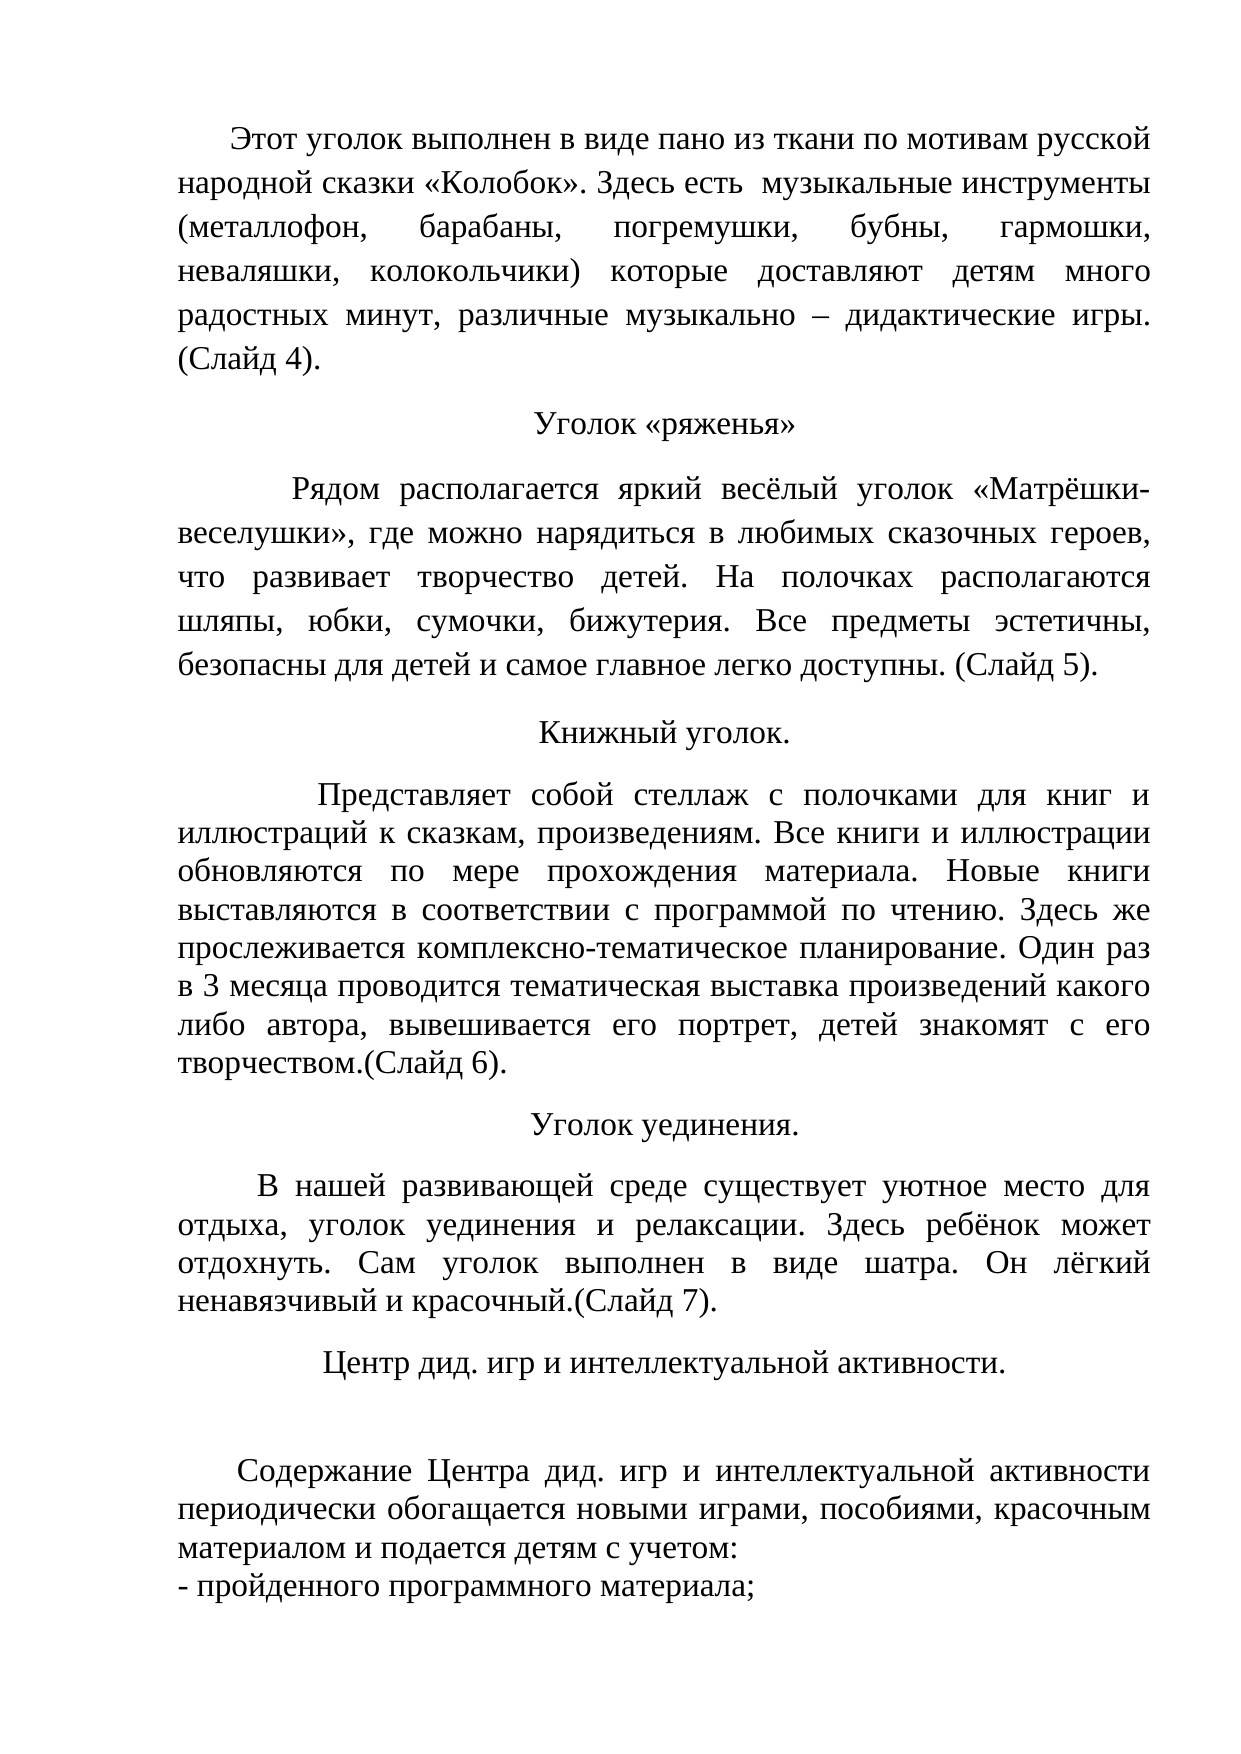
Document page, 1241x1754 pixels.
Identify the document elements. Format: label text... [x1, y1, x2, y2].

text В нашей развивающей среде существует уютное место для отдыха, уголок уединения и релаксации. Здесь ребёнок может отдохнуть. Сам уголок выполнен в виде шатра. Он лёгкий ненавязчивый и красочный.(Слайд 7). [177, 1166, 1152, 1319]
text Книжный уголок. [177, 712, 1152, 750]
text Этот уголок выполнен в виде пано из ткани по мотивам русской народной сказки «Колобок». Здесь есть музыкальные инструменты (металлофон, барабаны, погремушки, бубны, гармошки, неваляшки, колокольчики) которые доставляют детям много радостных минут, различные музыкально – дидактические игры.(Слайд 4). [177, 118, 1152, 377]
text Рядом располагается яркий весёлый уголок «Матрёшки-веселушки», где можно нарядиться в любимых сказочных героев, что развивает творчество детей. На полочках располагаются шляпы, юбки, сумочки, бижутерия. Все предметы эстетичны, безопасны для детей и самое главное легко доступны. (Слайд 5). [177, 468, 1152, 683]
text Уголок уединения. [177, 1104, 1152, 1142]
text - пройденного программного материала; [177, 1565, 1152, 1604]
text Уголок «ряженья» [177, 403, 1152, 442]
text Центр дид. игр и интеллектуальной активности. [177, 1342, 1152, 1381]
text Представляет собой стеллаж с полочками для книг и иллюстраций к сказкам, произведениям. Все книги и иллюстрации обновляются по мере прохождения материала. Новые книги выставляются в соответствии с программой по чтению. Здесь же прослеживается комплексно-тематическое планирование. Один раз в 3 месяца проводится тематическая выставка произведений какого либо автора, вывешивается его портрет, детей знакомят с его творчеством.(Слайд 6). [177, 774, 1152, 1080]
text Содержание Центра дид. игр и интеллектуальной активности периодически обогащается новыми играми, пособиями, красочным материалом и подается детям с учетом: [177, 1450, 1152, 1565]
